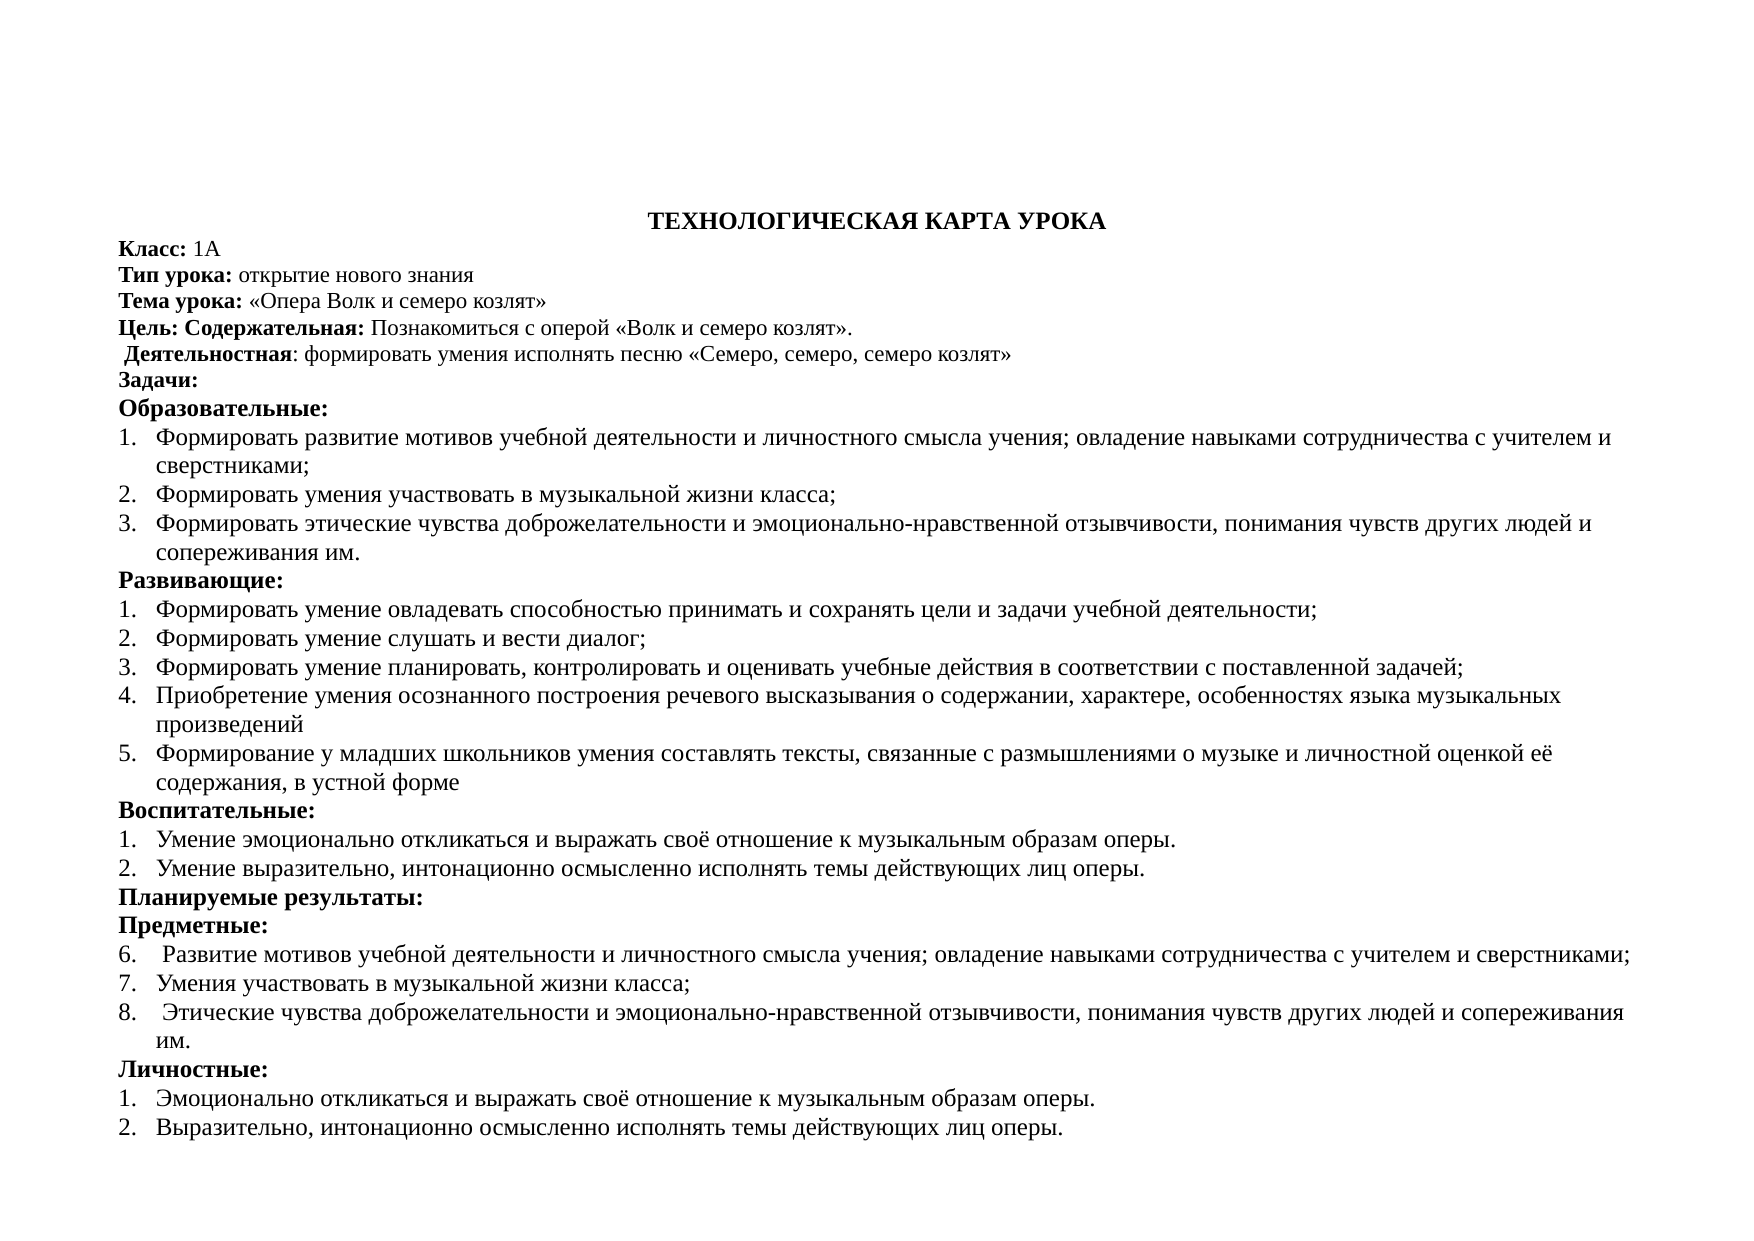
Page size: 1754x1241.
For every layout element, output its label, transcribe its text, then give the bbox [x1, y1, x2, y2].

text ТЕХНОЛОГИЧЕСКАЯ КАРТА УРОКА [118, 206, 1636, 235]
list Приобретение умения осознанного построения речевого высказывания о содержании, характере, особенностях языка музыкальных произведений [118, 680, 1636, 738]
list Формировать умение овладевать способностью принимать и сохранять цели и задачи учебной деятельности; [118, 594, 1636, 623]
list Формировать умение планировать, контролировать и оценивать учебные действия в соответствии с поставленной задачей; [118, 652, 1636, 680]
list Формировать умения участвовать в музыкальной жизни класса; [118, 479, 1636, 508]
text Воспитательные: [118, 795, 1636, 824]
text Задачи: [118, 366, 1636, 393]
list Развитие мотивов учебной деятельности и личностного смысла учения; овладение навыками сотрудничества с учителем и сверстниками; [118, 939, 1636, 968]
text Развивающие: [118, 565, 1636, 594]
list Умение выразительно, интонационно осмысленно исполнять темы действующих лиц оперы. [118, 853, 1636, 882]
list Этические чувства доброжелательности и эмоционально-нравственной отзывчивости, понимания чувств других людей и сопереживания им. [118, 997, 1636, 1054]
text Класс: 1А [118, 235, 1636, 261]
text Образовательные: [118, 393, 1636, 422]
text Тема урока: «Опера Волк и семеро козлят» [118, 287, 1636, 314]
text Личностные: [118, 1054, 1636, 1083]
list Формирование у младших школьников умения составлять тексты, связанные с размышлениями о музыке и личностной оценкой её содержания, в устной форме [118, 738, 1636, 795]
list Формировать развитие мотивов учебной деятельности и личностного смысла учения; овладение навыками сотрудничества с учителем и сверстниками; [118, 422, 1636, 479]
list Умение эмоционально откликаться и выражать своё отношение к музыкальным образам оперы. [118, 824, 1636, 853]
list Формировать этические чувства доброжелательности и эмоционально-нравственной отзывчивости, понимания чувств других людей и сопереживания им. [118, 508, 1636, 565]
list Формировать умение слушать и вести диалог; [118, 623, 1636, 652]
list Умения участвовать в музыкальной жизни класса; [118, 968, 1636, 997]
list Выразительно, интонационно осмысленно исполнять темы действующих лиц оперы. [118, 1112, 1636, 1140]
text Деятельностная: формировать умения исполнять песню «Семеро, семеро, семеро козлят» [118, 340, 1636, 366]
text Планируемые результаты: [118, 882, 1636, 910]
list Эмоционально откликаться и выражать своё отношение к музыкальным образам оперы. [118, 1083, 1636, 1112]
text Тип урока: открытие нового знания [118, 261, 1636, 287]
text Цель: Содержательная: Познакомиться с оперой «Волк и семеро козлят». [118, 314, 1636, 340]
text Предметные: [118, 910, 1636, 939]
